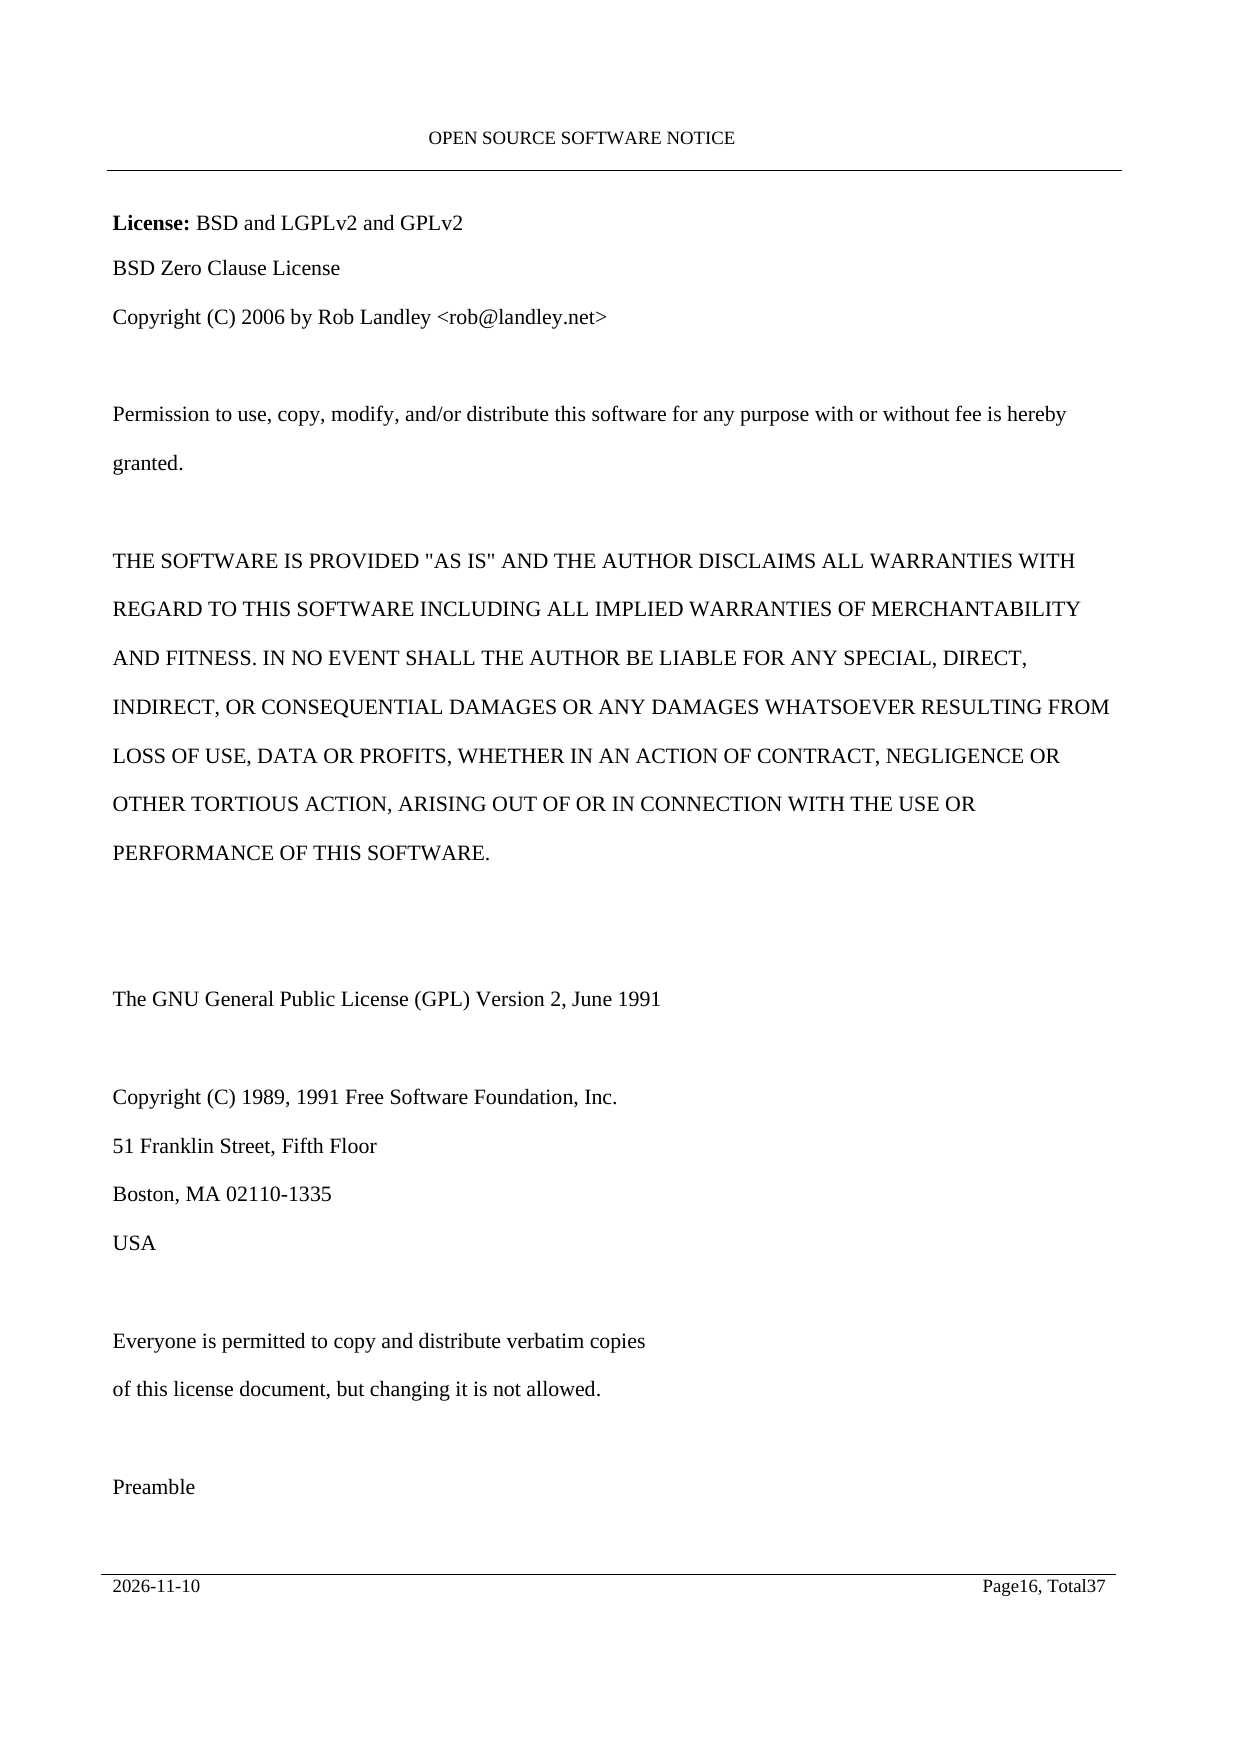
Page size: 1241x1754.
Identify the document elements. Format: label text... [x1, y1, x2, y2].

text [112, 251, 1128, 1503]
text License: BSD and LGPLv2 and GPLv2 [112, 206, 1128, 239]
